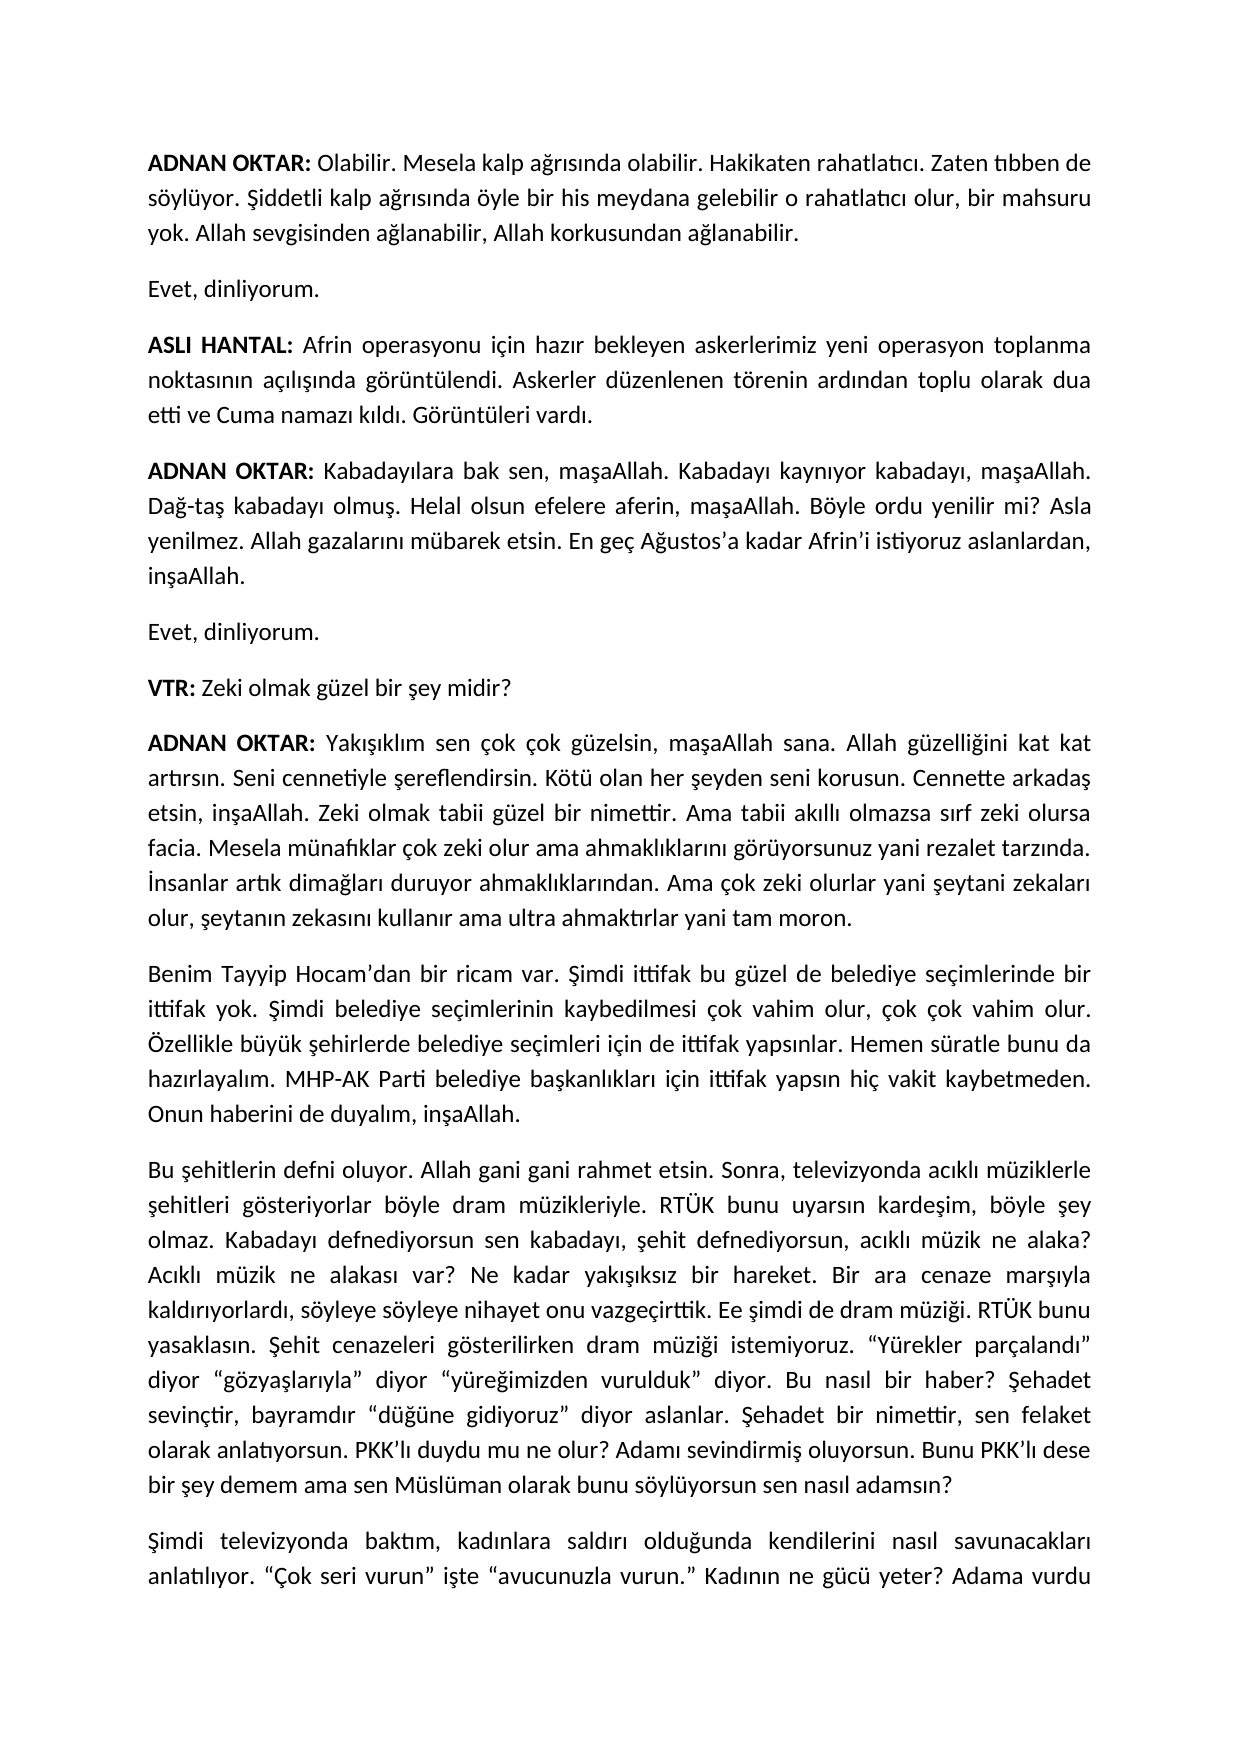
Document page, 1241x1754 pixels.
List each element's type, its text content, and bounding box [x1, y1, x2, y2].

text Evet, dinliyorum. [148, 616, 1093, 646]
text VTR: Zeki olmak güzel bir şey midir? [148, 672, 1093, 702]
text ADNAN OKTAR: Olabilir. Mesela kalp ağrısında olabilir. Hakikaten rahatlatıcı. Zaten tıbben de söylüyor. Şiddetli kalp ağrısında öyle bir his meydana gelebilir o rahatlatıcı olur, bir mahsuru yok. Allah sevgisinden ağlanabilir, Allah korkusundan ağlanabilir. [148, 148, 1093, 248]
text ASLI HANTAL: Afrin operasyonu için hazır bekleyen askerlerimiz yeni operasyon toplanma noktasının açılışında görüntülendi. Askerler düzenlenen törenin ardından toplu olarak dua etti ve Cuma namazı kıldı. Görüntüleri vardı. [148, 329, 1093, 430]
text Evet, dinliyorum. [148, 273, 1093, 304]
text Bu şehitlerin defni oluyor. Allah gani gani rahmet etsin. Sonra, televizyonda acıklı müziklerle şehitleri gösteriyorlar böyle dram müzikleriyle. RTÜK bunu uyarsın kardeşim, böyle şey olmaz. Kabadayı defnediyorsun sen kabadayı, şehit defnediyorsun, acıklı müzik ne alaka? Acıklı müzik ne alakası var? Ne kadar yakışıksız bir hareket. Bir ara cenaze marşıyla kaldırıyorlardı, söyleye söyleye nihayet onu vazgeçirttik. Ee şimdi de dram müziği. RTÜK bunu yasaklasın. Şehit cenazeleri gösterilirken dram müziği istemiyoruz. “Yürekler parçalandı” diyor “gözyaşlarıyla” diyor “yüreğimizden vurulduk” diyor. Bu nasıl bir haber? Şehadet sevinçtir, bayramdır “düğüne gidiyoruz” diyor aslanlar. Şehadet bir nimettir, sen felaket olarak anlatıyorsun. PKK’lı duydu mu ne olur? Adamı sevindirmiş oluyorsun. Bunu PKK’lı dese bir şey demem ama sen Müslüman olarak bunu söylüyorsun sen nasıl adamsın? [148, 1154, 1093, 1500]
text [148, 1525, 1093, 1591]
text ADNAN OKTAR: Kabadayılara bak sen, maşaAllah. Kabadayı kaynıyor kabadayı, maşaAllah. Dağ-taş kabadayı olmuş. Helal olsun efelere aferin, maşaAllah. Böyle ordu yenilir mi? Asla yenilmez. Allah gazalarını mübarek etsin. En geç Ağustos’a kadar Afrin’i istiyoruz aslanlardan, inşaAllah. [148, 455, 1093, 591]
text Benim Tayyip Hocam’dan bir ricam var. Şimdi ittifak bu güzel de belediye seçimlerinde bir ittifak yok. Şimdi belediye seçimlerinin kaybedilmesi çok vahim olur, çok çok vahim olur. Özellikle büyük şehirlerde belediye seçimleri için de ittifak yapsınlar. Hemen süratle bunu da hazırlayalım. MHP-AK Parti belediye başkanlıkları için ittifak yapsın hiç vakit kaybetmeden. Onun haberini de duyalım, inşaAllah. [148, 958, 1093, 1129]
text ADNAN OKTAR: Yakışıklım sen çok çok güzelsin, maşaAllah sana. Allah güzelliğini kat kat artırsın. Seni cennetiyle şereflendirsin. Kötü olan her şeyden seni korusun. Cennette arkadaş etsin, inşaAllah. Zeki olmak tabii güzel bir nimettir. Ama tabii akıllı olmazsa sırf zeki olursa facia. Mesela münafıklar çok zeki olur ama ahmaklıklarını görüyorsunuz yani rezalet tarzında. İnsanlar artık dimağları duruyor ahmaklıklarından. Ama çok zeki olurlar yani şeytani zekaları olur, şeytanın zekasını kullanır ama ultra ahmaktırlar yani tam moron. [148, 728, 1093, 933]
